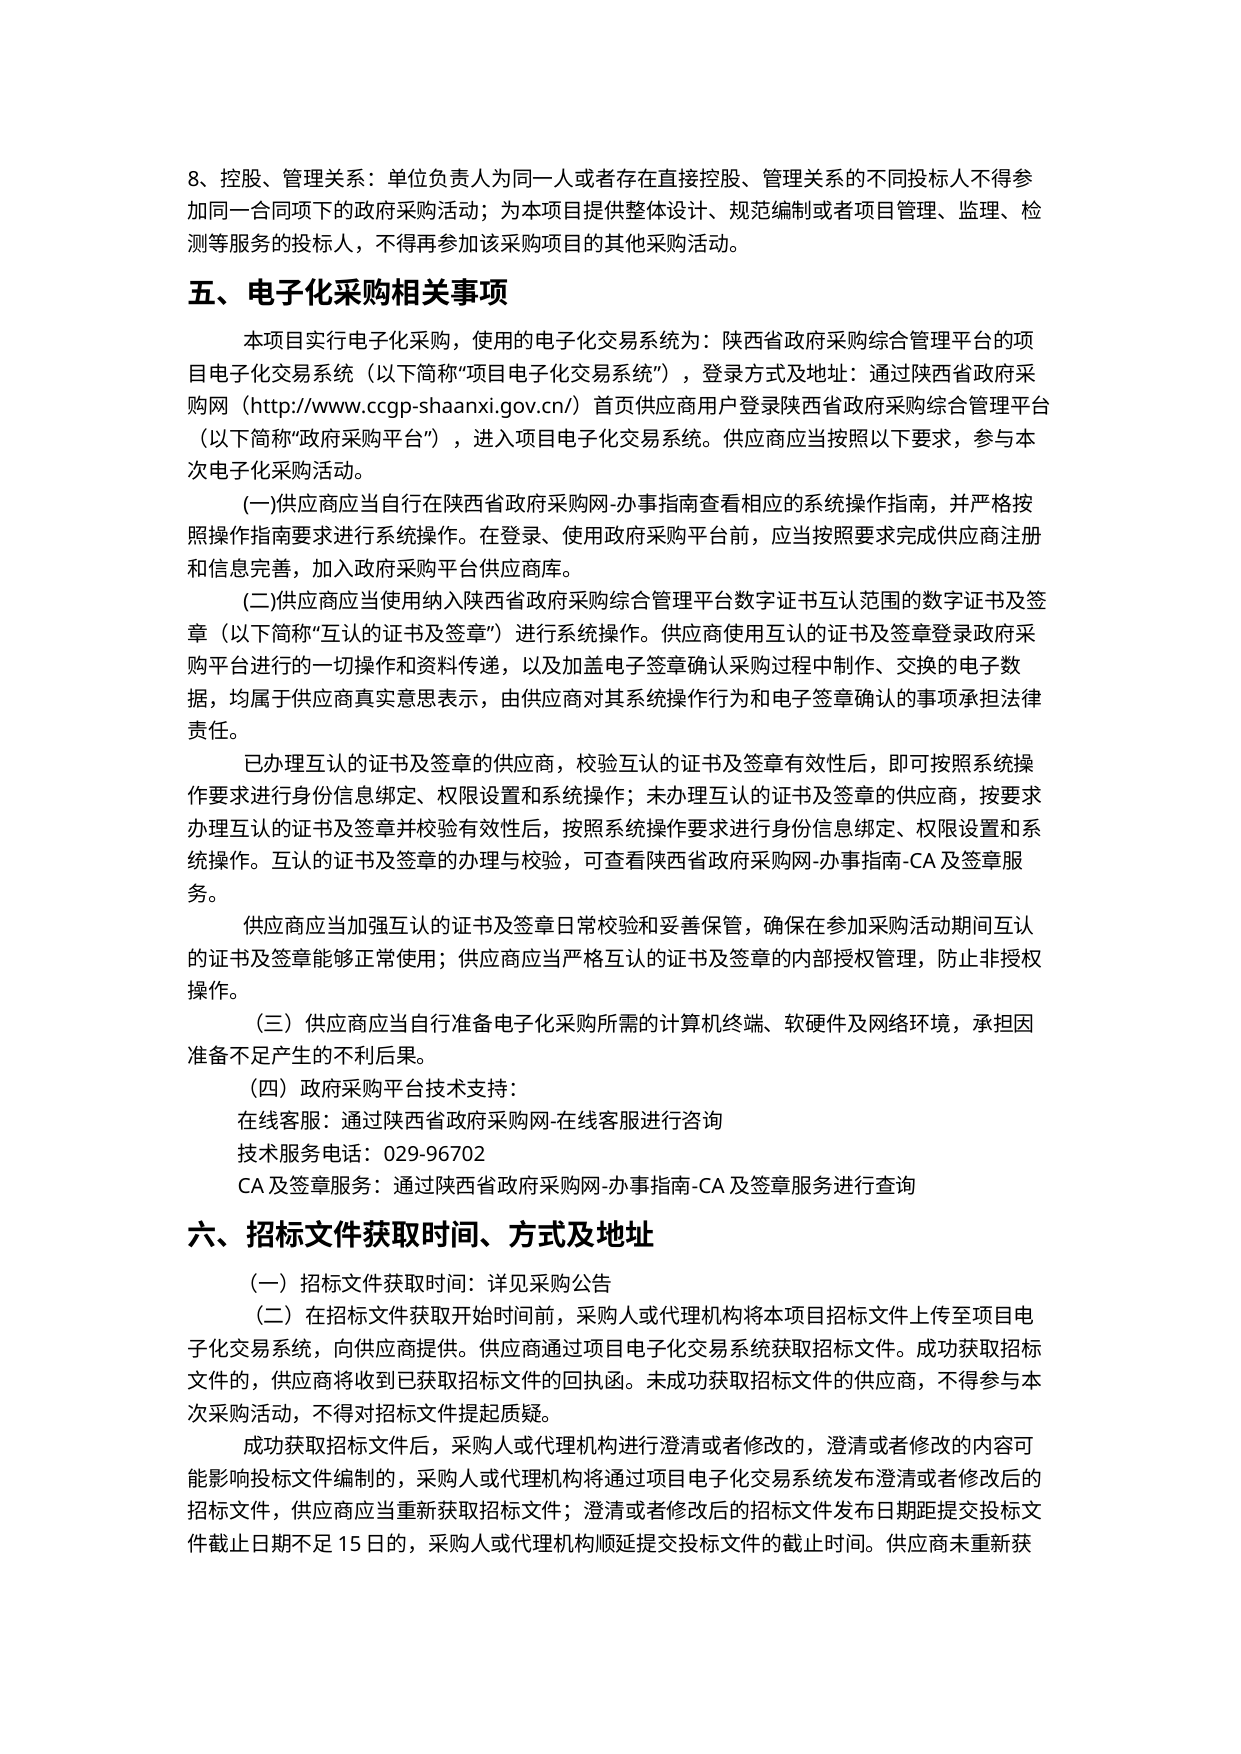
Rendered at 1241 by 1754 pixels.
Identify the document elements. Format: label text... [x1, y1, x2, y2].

text （四）政府采购平台技术支持： [187, 1072, 1053, 1104]
text 8、控股、管理关系：单位负责人为同一人或者存在直接控股、管理关系的不同投标人不得参加同一合同项下的政府采购活动；为本项目提供整体设计、规范编制或者项目管理、监理、检测等服务的投标人，不得再参加该采购项目的其他采购活动。 [187, 162, 1053, 259]
text CA及签章服务：通过陕西省政府采购网-办事指南-CA及签章服务进行查询 [187, 1169, 1053, 1202]
text 在线客服：通过陕西省政府采购网-在线客服进行咨询 [187, 1104, 1053, 1137]
text (二)供应商应当使用纳入陕西省政府采购综合管理平台数字证书互认范围的数字证书及签章（以下简称“互认的证书及签章”）进行系统操作。供应商使用互认的证书及签章登录政府采购平台进行的一切操作和资料传递，以及加盖电子签章确认采购过程中制作、交换的电子数据，均属于供应商真实意思表示，由供应商对其系统操作行为和电子签章确认的事项承担法律责任。 [187, 584, 1053, 747]
text 六、招标文件获取时间、方式及地址 [187, 1202, 1053, 1267]
text （一）招标文件获取时间：详见采购公告 [187, 1267, 1053, 1299]
text 技术服务电话：029-96702 [187, 1137, 1053, 1169]
text 五、电子化采购相关事项 [187, 259, 1053, 324]
text 本项目实行电子化采购，使用的电子化交易系统为：陕西省政府采购综合管理平台的项目电子化交易系统（以下简称“项目电子化交易系统”），登录方式及地址：通过陕西省政府采购网（http://www.ccgp-shaanxi.gov.cn/）首页供应商用户登录陕西省政府采购综合管理平台（以下简称“政府采购平台”），进入项目电子化交易系统。供应商应当按照以下要求，参与本次电子化采购活动。 [187, 324, 1053, 487]
text （二）在招标文件获取开始时间前，采购人或代理机构将本项目招标文件上传至项目电子化交易系统，向供应商提供。供应商通过项目电子化交易系统获取招标文件。成功获取招标文件的，供应商将收到已获取招标文件的回执函。未成功获取招标文件的供应商，不得参与本次采购活动，不得对招标文件提起质疑。 [187, 1299, 1053, 1429]
text 已办理互认的证书及签章的供应商，校验互认的证书及签章有效性后，即可按照系统操作要求进行身份信息绑定、权限设置和系统操作；未办理互认的证书及签章的供应商，按要求办理互认的证书及签章并校验有效性后，按照系统操作要求进行身份信息绑定、权限设置和系统操作。互认的证书及签章的办理与校验，可查看陕西省政府采购网-办事指南-CA及签章服务。 [187, 747, 1053, 909]
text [187, 1429, 1053, 1559]
text (一)供应商应当自行在陕西省政府采购网-办事指南查看相应的系统操作指南，并严格按照操作指南要求进行系统操作。在登录、使用政府采购平台前，应当按照要求完成供应商注册和信息完善，加入政府采购平台供应商库。 [187, 487, 1053, 584]
text （三）供应商应当自行准备电子化采购所需的计算机终端、软硬件及网络环境，承担因准备不足产生的不利后果。 [187, 1007, 1053, 1072]
text 供应商应当加强互认的证书及签章日常校验和妥善保管，确保在参加采购活动期间互认的证书及签章能够正常使用；供应商应当严格互认的证书及签章的内部授权管理，防止非授权操作。 [187, 909, 1053, 1007]
